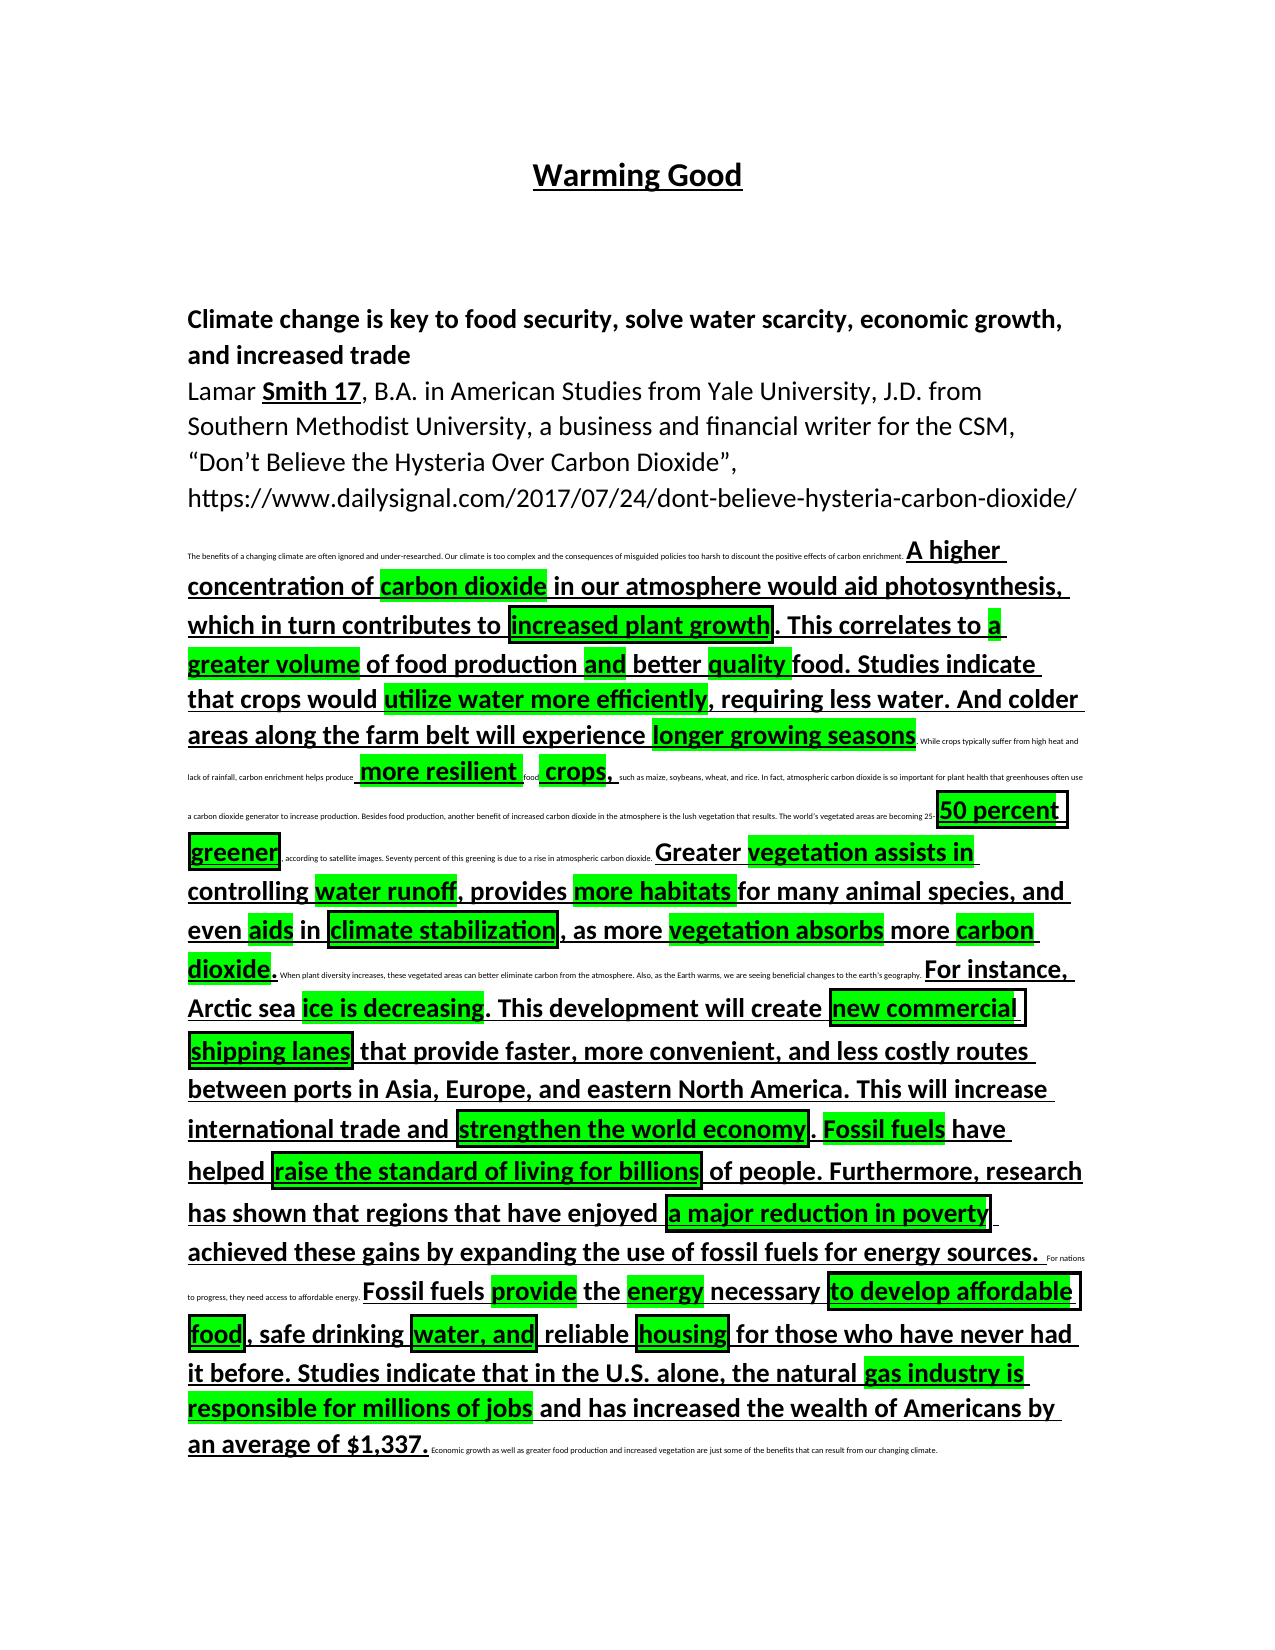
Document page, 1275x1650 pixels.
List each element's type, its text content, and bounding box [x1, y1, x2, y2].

subtitle Climate change is key to food security, solve water scarcity, economic growth, and increased trade [187, 303, 1087, 371]
subtitle Warming Good [187, 154, 1087, 195]
text The benefits of a changing climate are often ignored and under-researched. Our climate is too complex and the consequences of misguided policies too harsh to discount the positive effects of carbon enrichment. A higher concentration of carbon dioxide in our atmosphere would aid photosynthesis, which in turn contributes to increased plant growth. This correlates to a greater volume of food production and better quality food. Studies indicate that crops would utilize water more efficiently, requiring less water. And colder areas along the farm belt will experience longer growing seasons. While crops typically suffer from high heat and lack of rainfall, carbon enrichment helps produce more resilient food crops, such as maize, soybeans, wheat, and rice. In fact, atmospheric carbon dioxide is so important for plant health that greenhouses often use a carbon dioxide generator to increase production. Besides food production, another benefit of increased carbon dioxide in the atmosphere is the lush vegetation that results. The world’s vegetated areas are becoming 25-50 percent greener, according to satellite images. Seventy percent of this greening is due to a rise in atmospheric carbon dioxide. Greater vegetation assists in controlling water runoff, provides more habitats for many animal species, and even aids in climate stabilization, as more vegetation absorbs more carbon dioxide. When plant diversity increases, these vegetated areas can better eliminate carbon from the atmosphere. Also, as the Earth warms, we are seeing beneficial changes to the earth’s geography. For instance, Arctic sea ice is decreasing. This development will create new commercial shipping lanes that provide faster, more convenient, and less costly routes between ports in Asia, Europe, and eastern North America. This will increase international trade and strengthen the world economy. Fossil fuels have helped raise the standard of living for billions of people. Furthermore, research has shown that regions that have enjoyed a major reduction in poverty achieved these gains by expanding the use of fossil fuels for energy sources. For nations to progress, they need access to affordable energy. Fossil fuels provide the energy necessary to develop affordable food, safe drinking water, and reliable housing for those who have never had it before. Studies indicate that in the U.S. alone, the natural gas industry is responsible for millions of jobs and has increased the wealth of Americans by an average of $1,337. Economic growth as well as greater food production and increased vegetation are just some of the benefits that can result from our changing climate. [187, 533, 1087, 1460]
text Lamar Smith 17, B.A. in American Studies from Yale University, J.D. from Southern Methodist University, a business and financial writer for the CSM, “Don’t Believe the Hysteria Over Carbon Dioxide”, https://www.dailysignal.com/2017/07/24/dont-believe-hysteria-carbon-dioxide/ [187, 374, 1087, 514]
